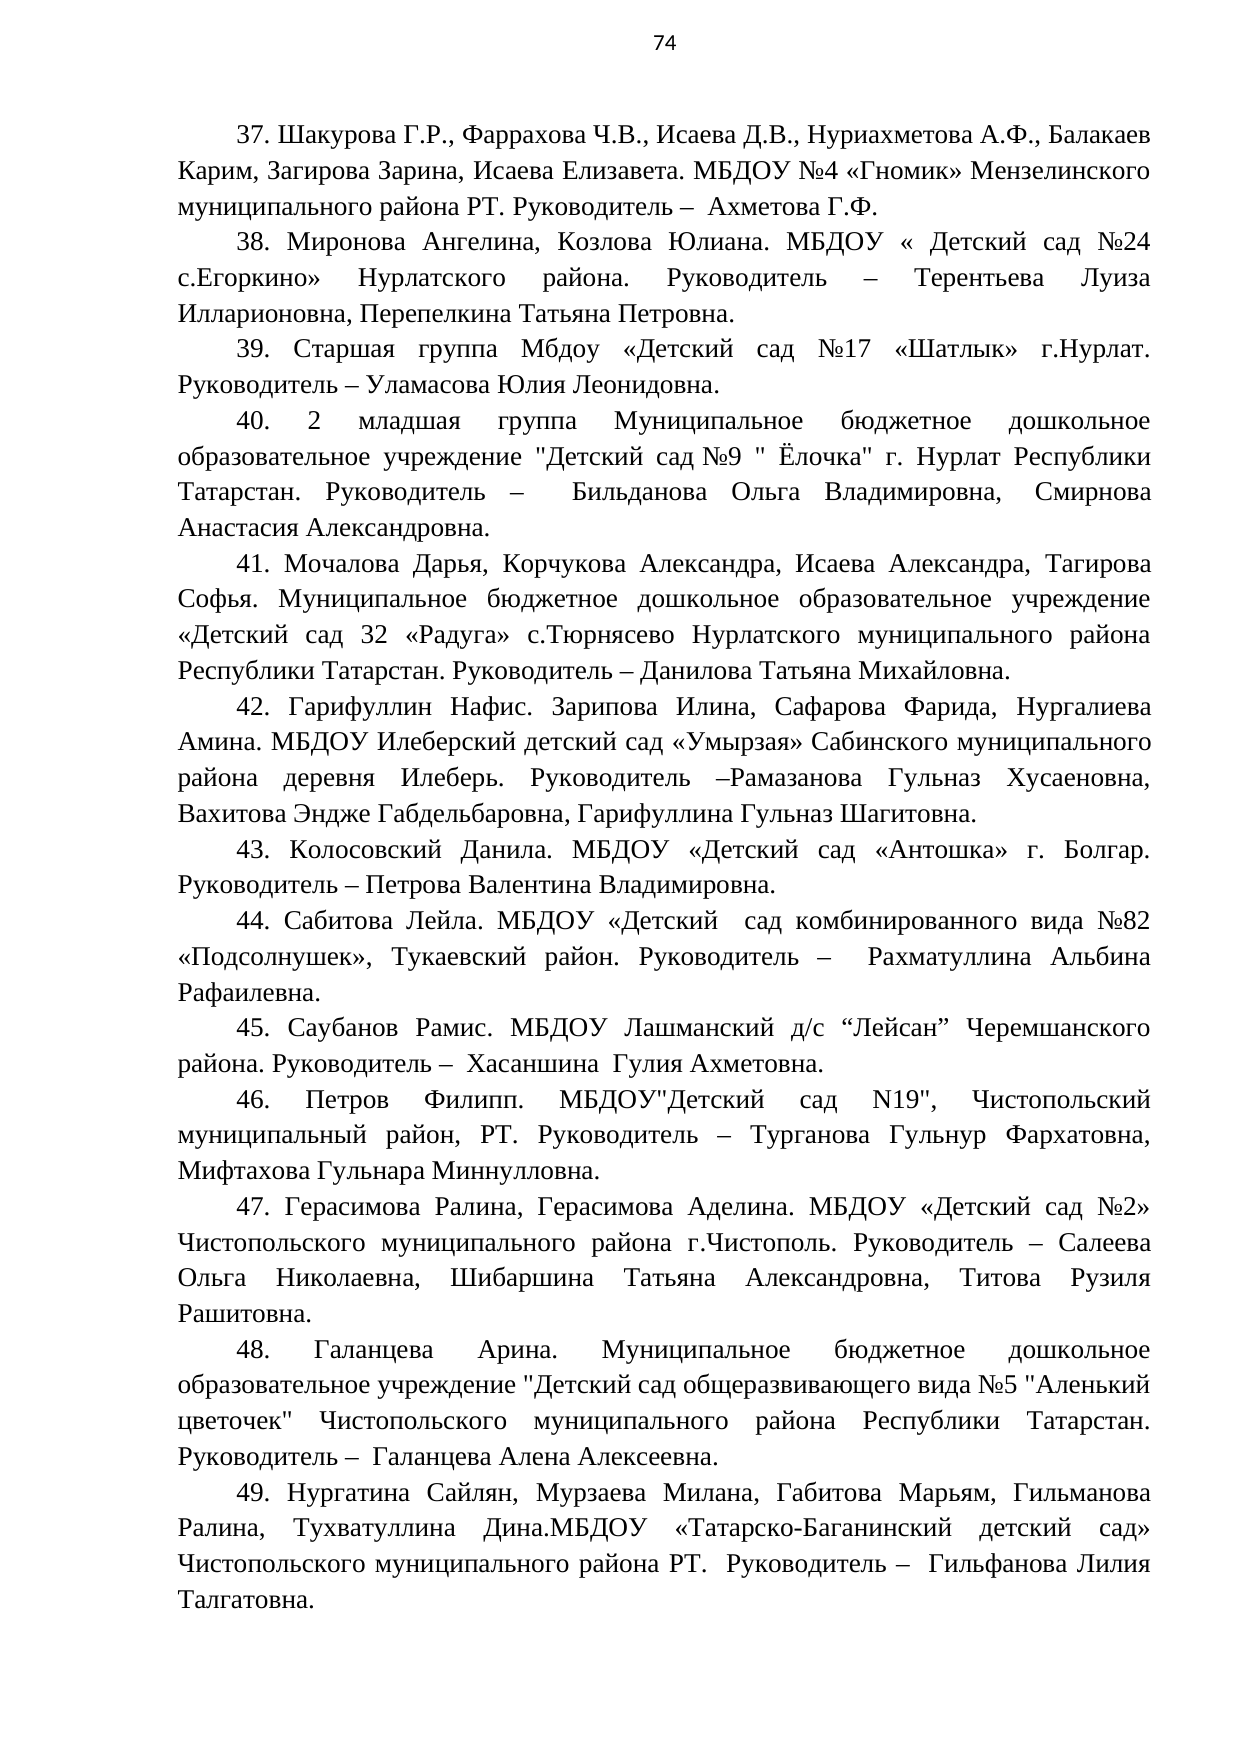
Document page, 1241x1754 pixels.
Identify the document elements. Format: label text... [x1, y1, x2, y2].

text 43. Колосовский Данила. МБДОУ «Детский сад «Антошка» г. Болгар. Руководитель – Петрова Валентина Владимировна. [177, 833, 1152, 899]
text 41. Мочалова Дарья, Корчукова Александра, Исаева Александра, Тагирова Софья. Муниципальное бюджетное дошкольное образовательное учреждение «Детский сад 32 «Радуга» с.Тюрнясево Нурлатского муниципального района Республики Татарстан. Руководитель – Данилова Татьяна Михайловна. [177, 547, 1152, 685]
text 40. 2 младшая группа Муниципальное бюджетное дошкольное образовательное учреждение "Детский сад №9 " Ёлочка" г. Нурлат Республики Татарстан. Руководитель – Бильданова Ольга Владимировна, Смирнова Анастасия Александровна. [177, 404, 1152, 542]
text 46. Петров Филипп. МБДОУ"Детский сад N19", Чистопольский муниципальный район, РТ. Руководитель – Турганова Гульнур Фархатовна, Мифтахова Гульнара Миннулловна. [177, 1083, 1152, 1185]
text 38. Миронова Ангелина, Козлова Юлиана. МБДОУ « Детский сад №24 с.Егоркино» Нурлатского района. Руководитель – Терентьева Луиза Илларионовна, Перепелкина Татьяна Петровна. [177, 225, 1152, 328]
text 42. Гарифуллин Нафис. Зарипова Илина, Сафарова Фарида, Нургалиева Амина. МБДОУ Илеберский детский сад «Умырзая» Сабинского муниципального района деревня Илеберь. Руководитель –Рамазанова Гульназ Хусаеновна, Вахитова Эндже Габдельбаровна, Гарифуллина Гульназ Шагитовна. [177, 690, 1152, 828]
text 47. Герасимова Ралина, Герасимова Аделина. МБДОУ «Детский сад №2» Чистопольского муниципального района г.Чистополь. Руководитель – Салеева Ольга Николаевна, Шибаршина Татьяна Александровна, Титова Рузиля Рашитовна. [177, 1190, 1152, 1328]
text 44. Сабитова Лейла. МБДОУ «Детский сад комбинированного вида №82 «Подсолнушек», Тукаевский район. Руководитель – Рахматуллина Альбина Рафаилевна. [177, 904, 1152, 1007]
text 45. Саубанов Рамис. МБДОУ Лашманский д/с “Лейсан” Черемшанского района. Руководитель – Хасаншина Гулия Ахметовна. [177, 1011, 1152, 1078]
text 48. Галанцева Арина. Муниципальное бюджетное дошкольное образовательное учреждение "Детский сад общеразвивающего вида №5 "Аленький цветочек" Чистопольского муниципального района Республики Татарстан. Руководитель – Галанцева Алена Алексеевна. [177, 1333, 1152, 1471]
text 39. Старшая группа Мбдоу «Детский сад №17 «Шатлык» г.Нурлат. Руководитель – Уламасова Юлия Леонидовна. [177, 332, 1152, 399]
text 49. Нургатина Сайлян, Мурзаева Милана, Габитова Марьям, Гильманова Ралина, Тухватуллина Дина.МБДОУ «Татарско-Баганинский детский сад» Чистопольского муниципального района РТ. Руководитель – Гильфанова Лилия Талгатовна. [177, 1476, 1152, 1614]
text 37. Шакурова Г.Р., Фаррахова Ч.В., Исаева Д.В., Нуриахметова А.Ф., Балакаев Карим, Загирова Зарина, Исаева Елизавета. МБДОУ №4 «Гномик» Мензелинского муниципального района РТ. Руководитель – Ахметова Г.Ф. [177, 118, 1152, 221]
